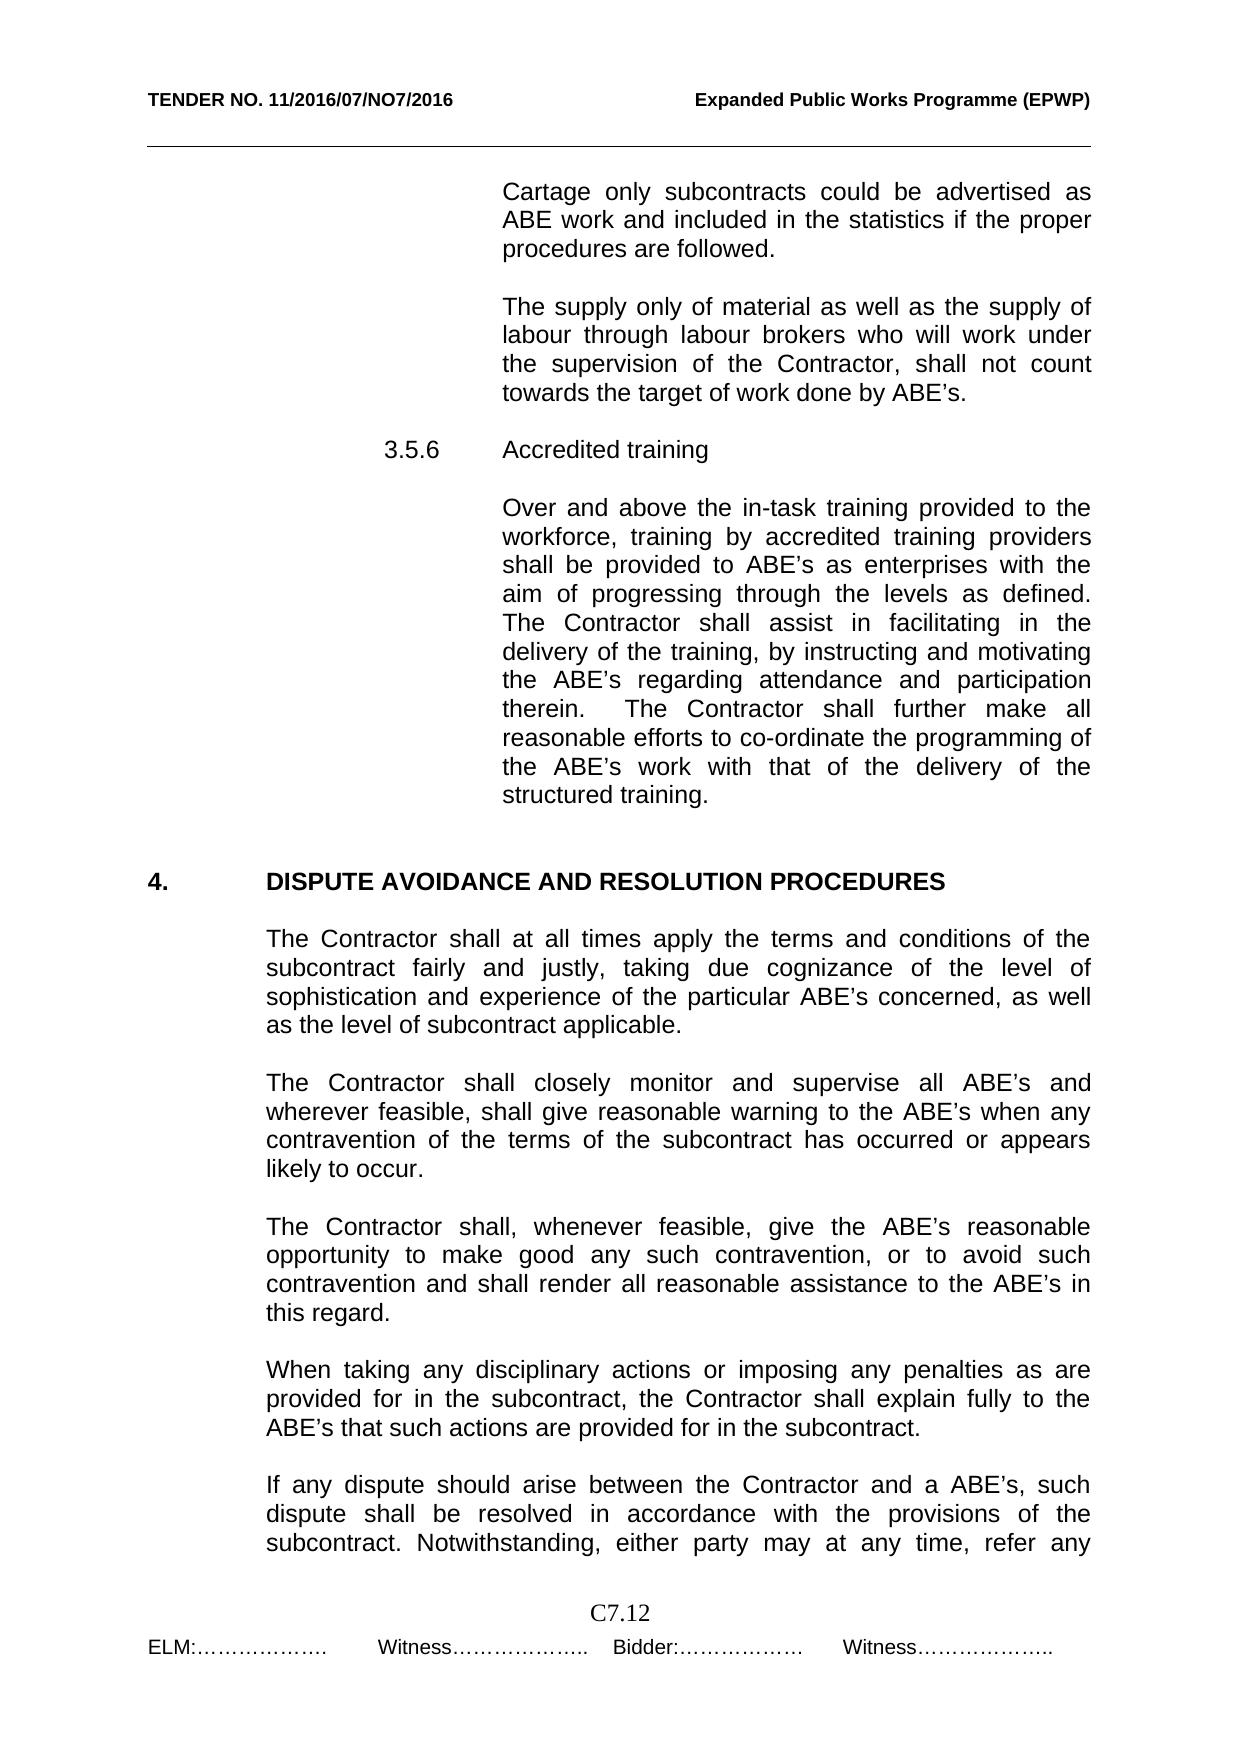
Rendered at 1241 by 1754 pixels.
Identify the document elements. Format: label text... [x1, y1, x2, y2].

text Over and above the in-task training provided to the workforce, training by accredited training providers shall be provided to ABE’s as enterprises with the aim of progressing through the levels as defined. The Contractor shall assist in facilitating in the delivery of the training, by instructing and motivating the ABE’s regarding attendance and participation therein. The Contractor shall further make all reasonable efforts to co-ordinate the programming of the ABE’s work with that of the delivery of the structured training. [502, 493, 1092, 809]
text The Contractor shall at all times apply the terms and conditions of the subcontract fairly and justly, taking due cognizance of the level of sophistication and experience of the particular ABE’s concerned, as well as the level of subcontract applicable. [266, 924, 1092, 1039]
text The Contractor shall, whenever feasible, give the ABE’s reasonable opportunity to make good any such contravention, or to avoid such contravention and shall render all reasonable assistance to the ABE’s in this regard. [266, 1211, 1092, 1326]
text 3.5.6 Accredited training [384, 435, 1092, 464]
text 4. DISPUTE AVOIDANCE AND RESOLUTION PROCEDURES [148, 866, 1092, 895]
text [266, 1470, 1092, 1556]
text The supply only of material as well as the supply of labour through labour brokers who will work under the supervision of the Contractor, shall not count towards the target of work done by ABE’s. [502, 291, 1092, 406]
text Cartage only subcontracts could be advertised as ABE work and included in the statistics if the proper procedures are followed. [502, 176, 1092, 263]
text When taking any disciplinary actions or imposing any penalties as are provided for in the subcontract, the Contractor shall explain fully to the ABE’s that such actions are provided for in the subcontract. [266, 1355, 1092, 1441]
text The Contractor shall closely monitor and supervise all ABE’s and wherever feasible, shall give reasonable warning to the ABE’s when any contravention of the terms of the subcontract has occurred or appears likely to occur. [266, 1068, 1092, 1183]
